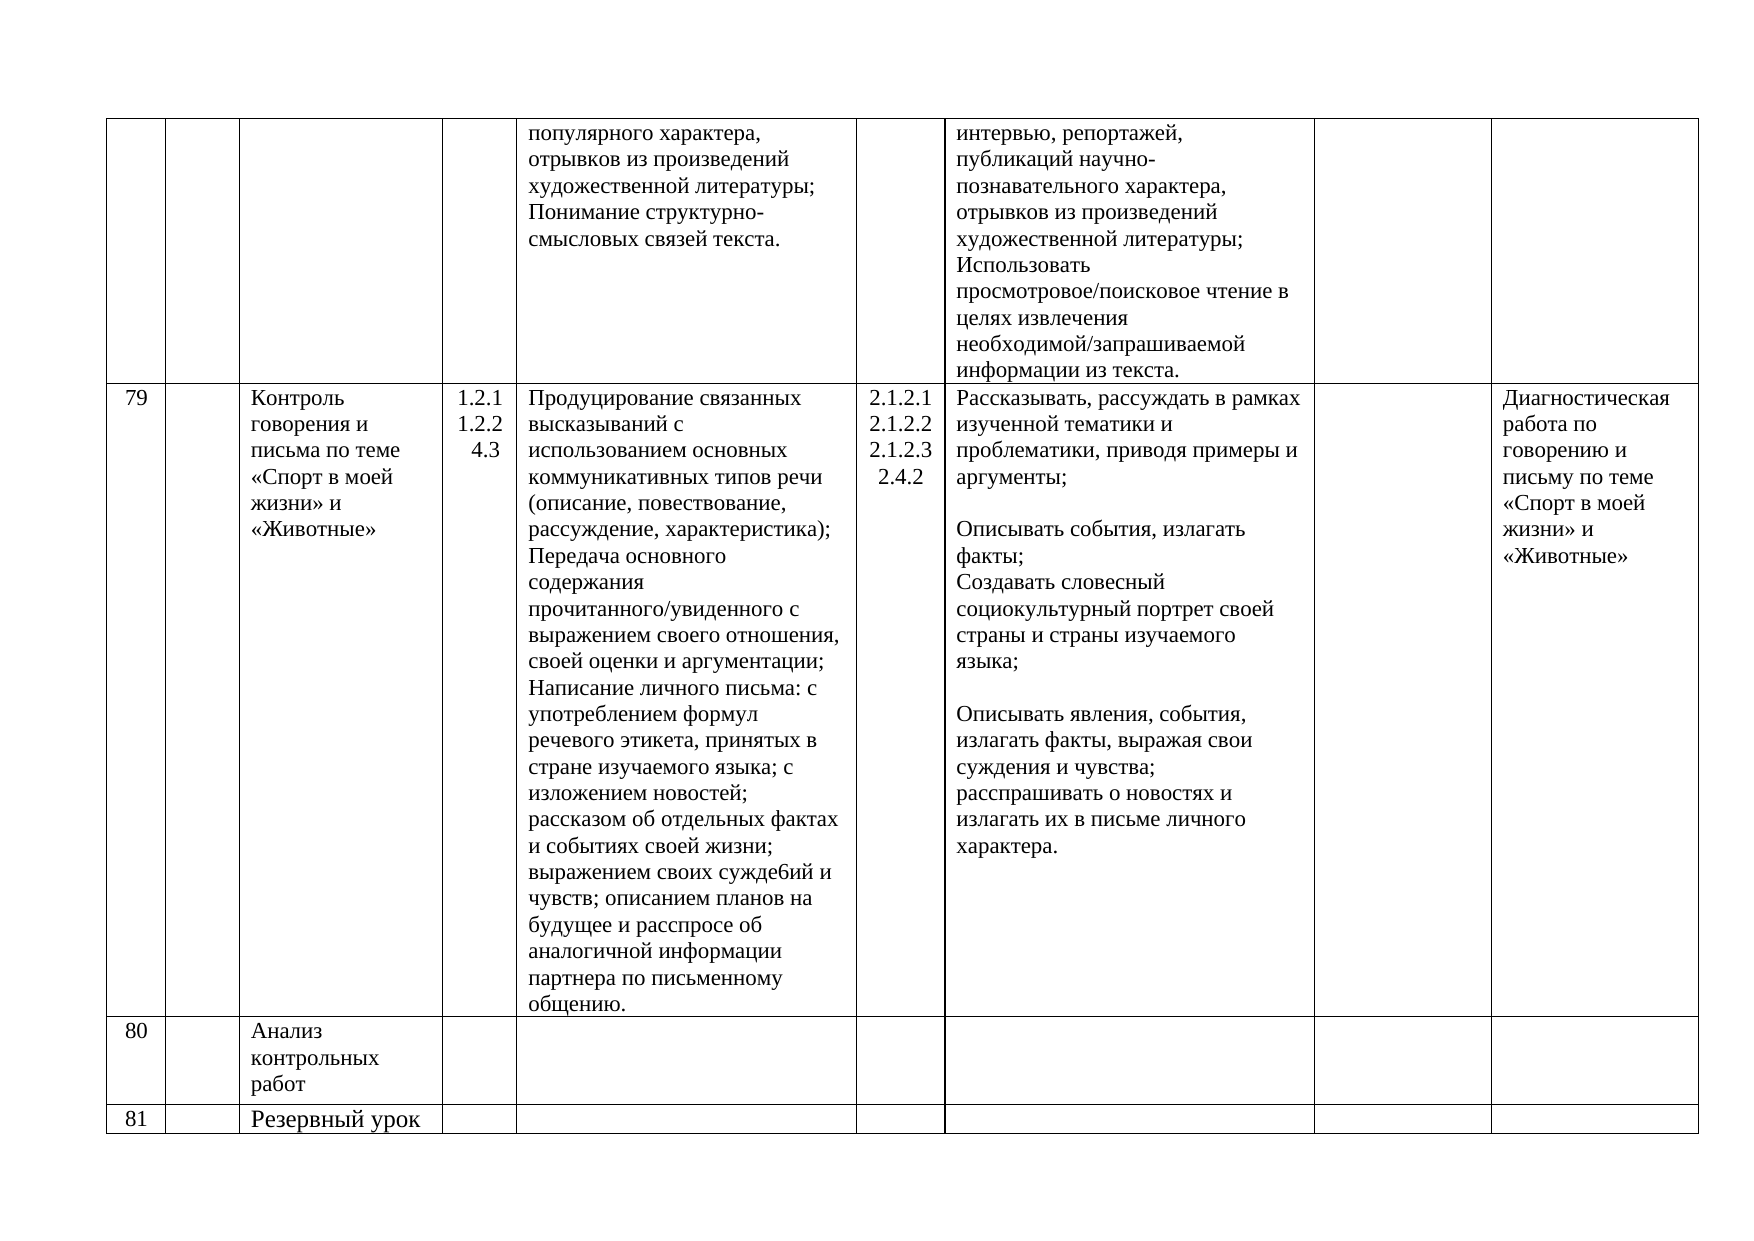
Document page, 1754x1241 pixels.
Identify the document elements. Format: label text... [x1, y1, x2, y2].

table_cell [166, 119, 239, 383]
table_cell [1492, 119, 1698, 383]
table_cell [946, 1017, 1314, 1103]
table_cell 81 [107, 1105, 165, 1133]
table_cell [1315, 1017, 1491, 1103]
table_cell Резервный урок [240, 1105, 442, 1133]
table_cell 78 [107, 119, 165, 383]
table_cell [857, 119, 944, 383]
table_cell 2.1.2.1 2.1.2.2 2.1.2.3 2.4.2 [857, 384, 944, 1016]
table_cell [1492, 1105, 1698, 1133]
table_cell 1.2.1 1.2.2 4.3 [443, 384, 516, 1016]
table_cell [517, 1105, 856, 1133]
table_cell [443, 1017, 516, 1103]
table_cell Рассказывать, рассуждать в рамках изученной тематики и проблематики, приводя примеры и аргументы; Описывать события, излагать факты; Создавать словесный социокультурный портрет своей страны и страны изучаемого языка; Описывать явления, события, излагать факты, выражая свои суждения и чувства; расспрашивать о новостях и излагать их в письме личного характера. [946, 384, 1314, 1016]
table_cell [1492, 1017, 1698, 1103]
table_cell [166, 1105, 239, 1133]
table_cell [946, 119, 1314, 383]
table_cell [166, 1017, 239, 1103]
table_cell 79 [107, 384, 165, 1016]
table_cell [166, 384, 239, 1016]
table_cell [1315, 384, 1491, 1016]
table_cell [443, 119, 516, 383]
table_cell [857, 1105, 944, 1133]
table_cell Диагностическая работа по говорению и письму по теме «Спорт в моей жизни» и «Животные» [1492, 384, 1698, 1016]
table_cell [1315, 1105, 1491, 1133]
table_cell [857, 1017, 944, 1103]
table_cell [946, 1105, 1314, 1133]
table_cell Контроль говорения и письма по теме «Спорт в моей жизни» и «Животные» [240, 384, 442, 1016]
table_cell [240, 119, 442, 383]
table_cell Продуцирование связанных высказываний с использованием основных коммуникативных типов речи (описание, повествование, рассуждение, характеристика); Передача основного содержания прочитанного/увиденного с выражением своего отношения, своей оценки и аргументации; Написание личного письма: с употреблением формул речевого этикета, принятых в стране изучаемого языка; с изложением новостей; рассказом об отдельных фактах и событиях своей жизни; выражением своих сужде6ий и чувств; описанием планов на будущее и расспросе об аналогичной информации партнера по письменному общению. [517, 384, 856, 1016]
table_cell Анализ контрольных работ [240, 1017, 442, 1103]
table_cell 80 [107, 1017, 165, 1103]
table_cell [517, 119, 856, 383]
table_cell [517, 1017, 856, 1103]
table_cell [443, 1105, 516, 1133]
table_cell [1315, 119, 1491, 383]
